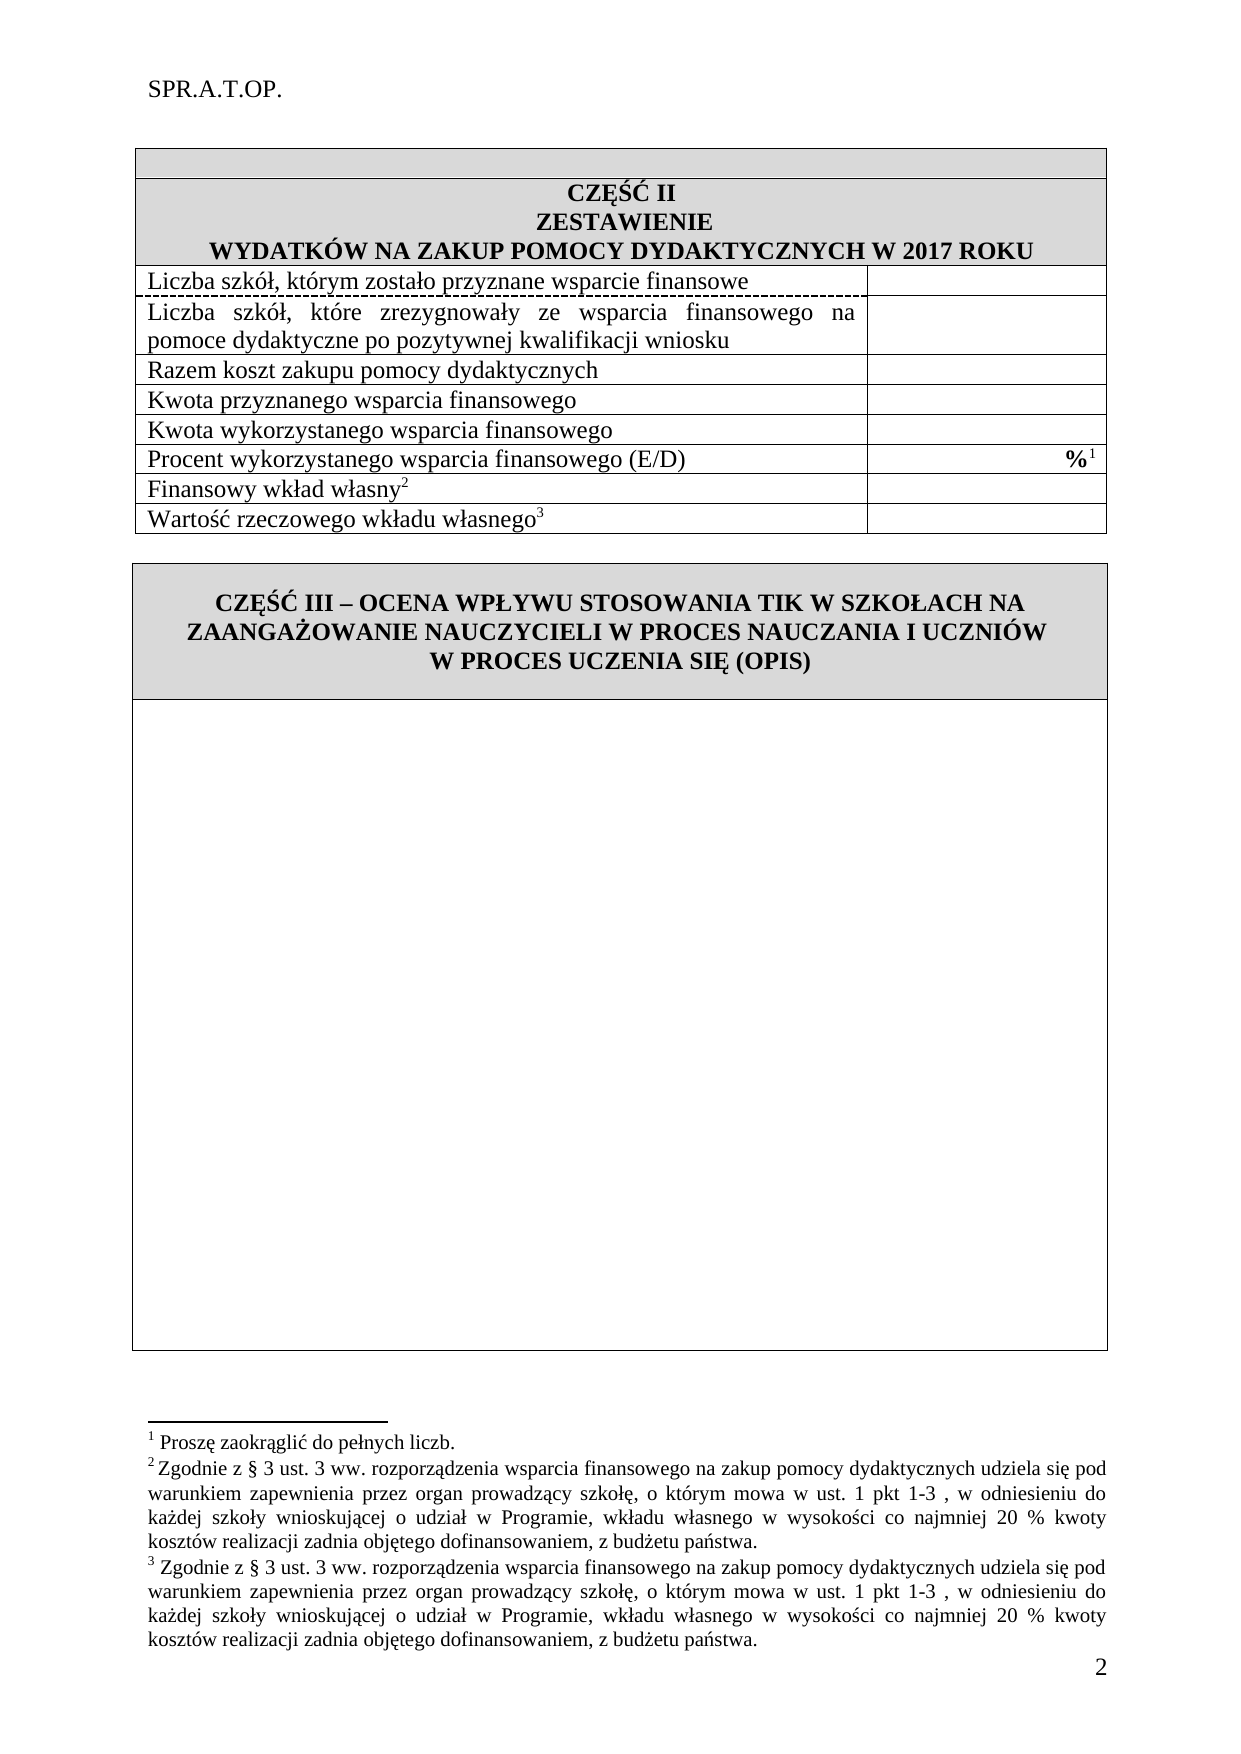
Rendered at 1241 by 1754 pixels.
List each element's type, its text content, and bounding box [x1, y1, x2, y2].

table_cell [136, 149, 1106, 177]
table_cell [868, 355, 1106, 384]
table_cell Procent wykorzystanego wsparcia finansowego (E/D) [136, 445, 867, 473]
table_cell Finansowy wkład własny [136, 474, 867, 503]
table_cell Liczba szkół, które zrezygnowały ze wsparcia finansowego na pomoce dydaktyczne po pozytywnej kwalifikacji wniosku [136, 295, 867, 354]
table_cell CZĘŚĆ II ZESTAWIENIE WYDATKÓW NA ZAKUP POMOCY DYDAKTYCZNYCH W 2017 ROKU [136, 179, 1106, 265]
table_cell [868, 266, 1106, 294]
table_cell [868, 296, 1106, 354]
table_cell Liczba szkół, którym zostało przyznane wsparcie finansowe [136, 266, 867, 294]
table_cell % [868, 445, 1106, 473]
table_cell Wartość rzeczowego wkładu własnego [136, 504, 867, 533]
table_cell [868, 385, 1106, 414]
table_header CZĘŚĆ III – OCENA WPŁYWU STOSOWANIA TIK W SZKOŁACH NA ZAANGAŻOWANIE NAUCZYCIELI W PROCES NAUCZANIA I UCZNIÓW W PROCES UCZENIA SIĘ (OPIS) [133, 564, 1107, 699]
table_cell Razem koszt zakupu pomocy dydaktycznych [136, 355, 867, 384]
table_cell [868, 474, 1106, 503]
table_cell [133, 700, 1107, 1350]
table_cell [868, 504, 1106, 533]
table_cell Kwota wykorzystanego wsparcia finansowego [136, 415, 867, 443]
table_cell [868, 415, 1106, 443]
table_cell Kwota przyznanego wsparcia finansowego [136, 385, 867, 414]
